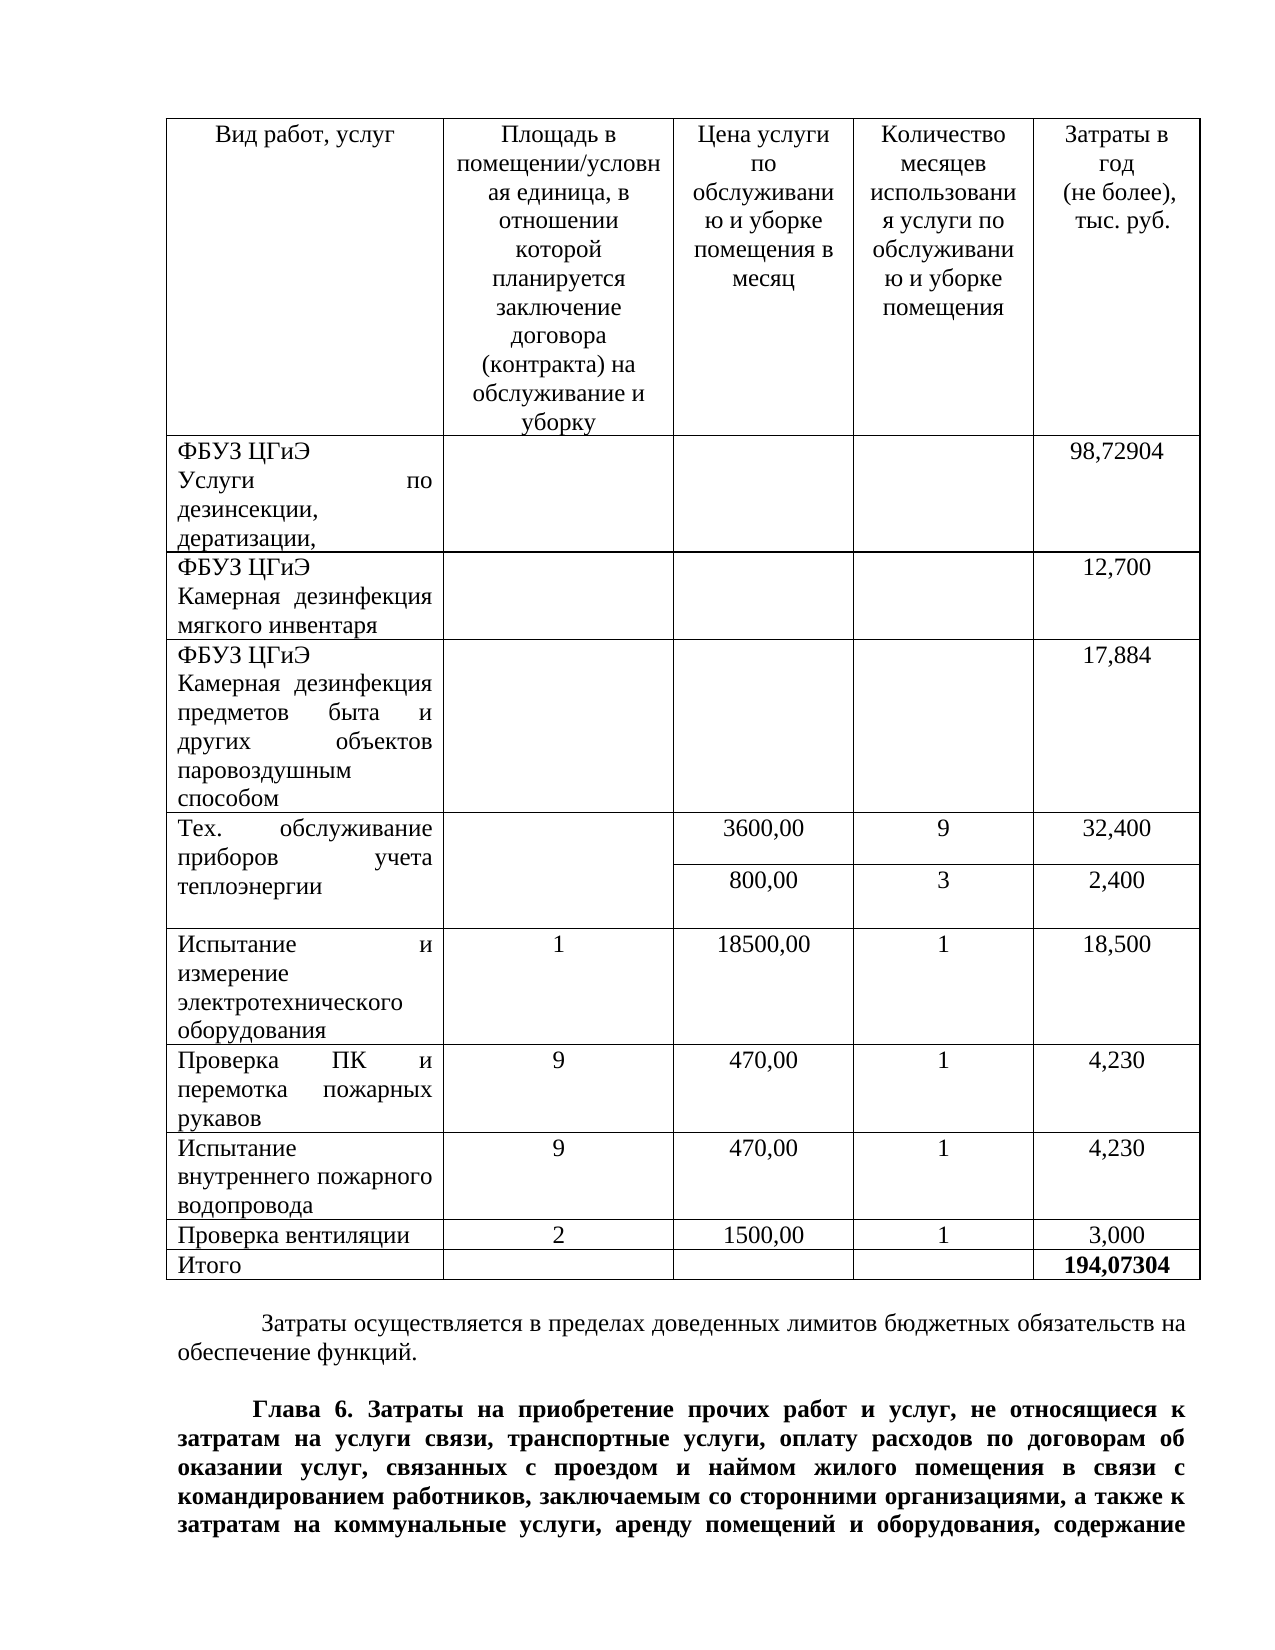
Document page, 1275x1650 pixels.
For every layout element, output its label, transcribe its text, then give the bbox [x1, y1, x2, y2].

table_cell 18,500 [1034, 929, 1199, 1044]
table_cell Проверка ПК и перемотка пожарных рукавов [167, 1045, 443, 1132]
table_cell Итого [167, 1250, 443, 1278]
table_cell 4,230 [1034, 1133, 1199, 1219]
table_cell ФБУЗ ЦГиЭ Услуги по дезинсекции, дератизации, [167, 436, 443, 551]
table_cell [674, 1250, 853, 1278]
table_cell 32,400 [1034, 813, 1199, 864]
table_header Затраты в год (не более), тыс. руб. [1034, 119, 1199, 435]
table_cell 3600,00 [674, 813, 853, 864]
table_cell 3 [854, 865, 1033, 928]
table_cell 470,00 [674, 1133, 853, 1219]
table_cell Испытание внутреннего пожарного водопровода [167, 1133, 443, 1219]
table_cell [444, 436, 673, 551]
text Затраты осуществляется в пределах доведенных лимитов бюджетных обязательств на обеспечение функций. [177, 1308, 1186, 1366]
table_cell [674, 640, 853, 812]
table_cell Проверка вентиляции [167, 1220, 443, 1249]
table_cell 1 [444, 929, 673, 1044]
table_cell ФБУЗ ЦГиЭ Камерная дезинфекция предметов быта и других объектов паровоздушным способом [167, 640, 443, 812]
table_cell 1 [854, 929, 1033, 1044]
table_cell [674, 436, 853, 551]
table_cell 98,72904 [1034, 436, 1199, 551]
table_cell 1 [854, 1220, 1033, 1249]
table_cell 2,400 [1034, 865, 1199, 928]
table_cell 470,00 [674, 1045, 853, 1132]
table_cell [854, 640, 1033, 812]
table_cell 1500,00 [674, 1220, 853, 1249]
table_cell [444, 553, 673, 639]
table_cell 1 [854, 1133, 1033, 1219]
table_header Цена услуги по обслуживанию и уборке помещения в месяц [674, 119, 853, 435]
table_cell 9 [444, 1045, 673, 1132]
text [177, 1394, 1186, 1538]
table_cell 800,00 [674, 865, 853, 928]
table_cell Тех. обслуживание приборов учета теплоэнергии [167, 813, 443, 928]
table_cell [444, 813, 673, 928]
table_header Вид работ, услуг [167, 119, 443, 435]
table_cell [674, 553, 853, 639]
table_cell [444, 1250, 673, 1278]
table_cell 12,700 [1034, 553, 1199, 639]
table_cell 1 [854, 1045, 1033, 1132]
table_header Площадь в помещении/условная единица, в отношении которой планируется заключение договора (контракта) на обслуживание и уборку [444, 119, 673, 435]
table_cell 194,07304 [1034, 1250, 1199, 1278]
table_cell ФБУЗ ЦГиЭ Камерная дезинфекция мягкого инвентаря [167, 553, 443, 639]
table_cell Испытание и измерение электротехнического оборудования [167, 929, 443, 1044]
table_cell 2 [444, 1220, 673, 1249]
table_cell 9 [854, 813, 1033, 864]
table_cell 18500,00 [674, 929, 853, 1044]
table_cell 4,230 [1034, 1045, 1199, 1132]
table_cell 17,884 [1034, 640, 1199, 812]
table_cell [854, 553, 1033, 639]
table_cell [854, 1250, 1033, 1278]
table_cell 9 [444, 1133, 673, 1219]
table_cell [444, 640, 673, 812]
table_header Количество месяцев использования услуги по обслуживанию и уборке помещения [854, 119, 1033, 435]
table_cell [854, 436, 1033, 551]
table_cell 3,000 [1034, 1220, 1199, 1249]
